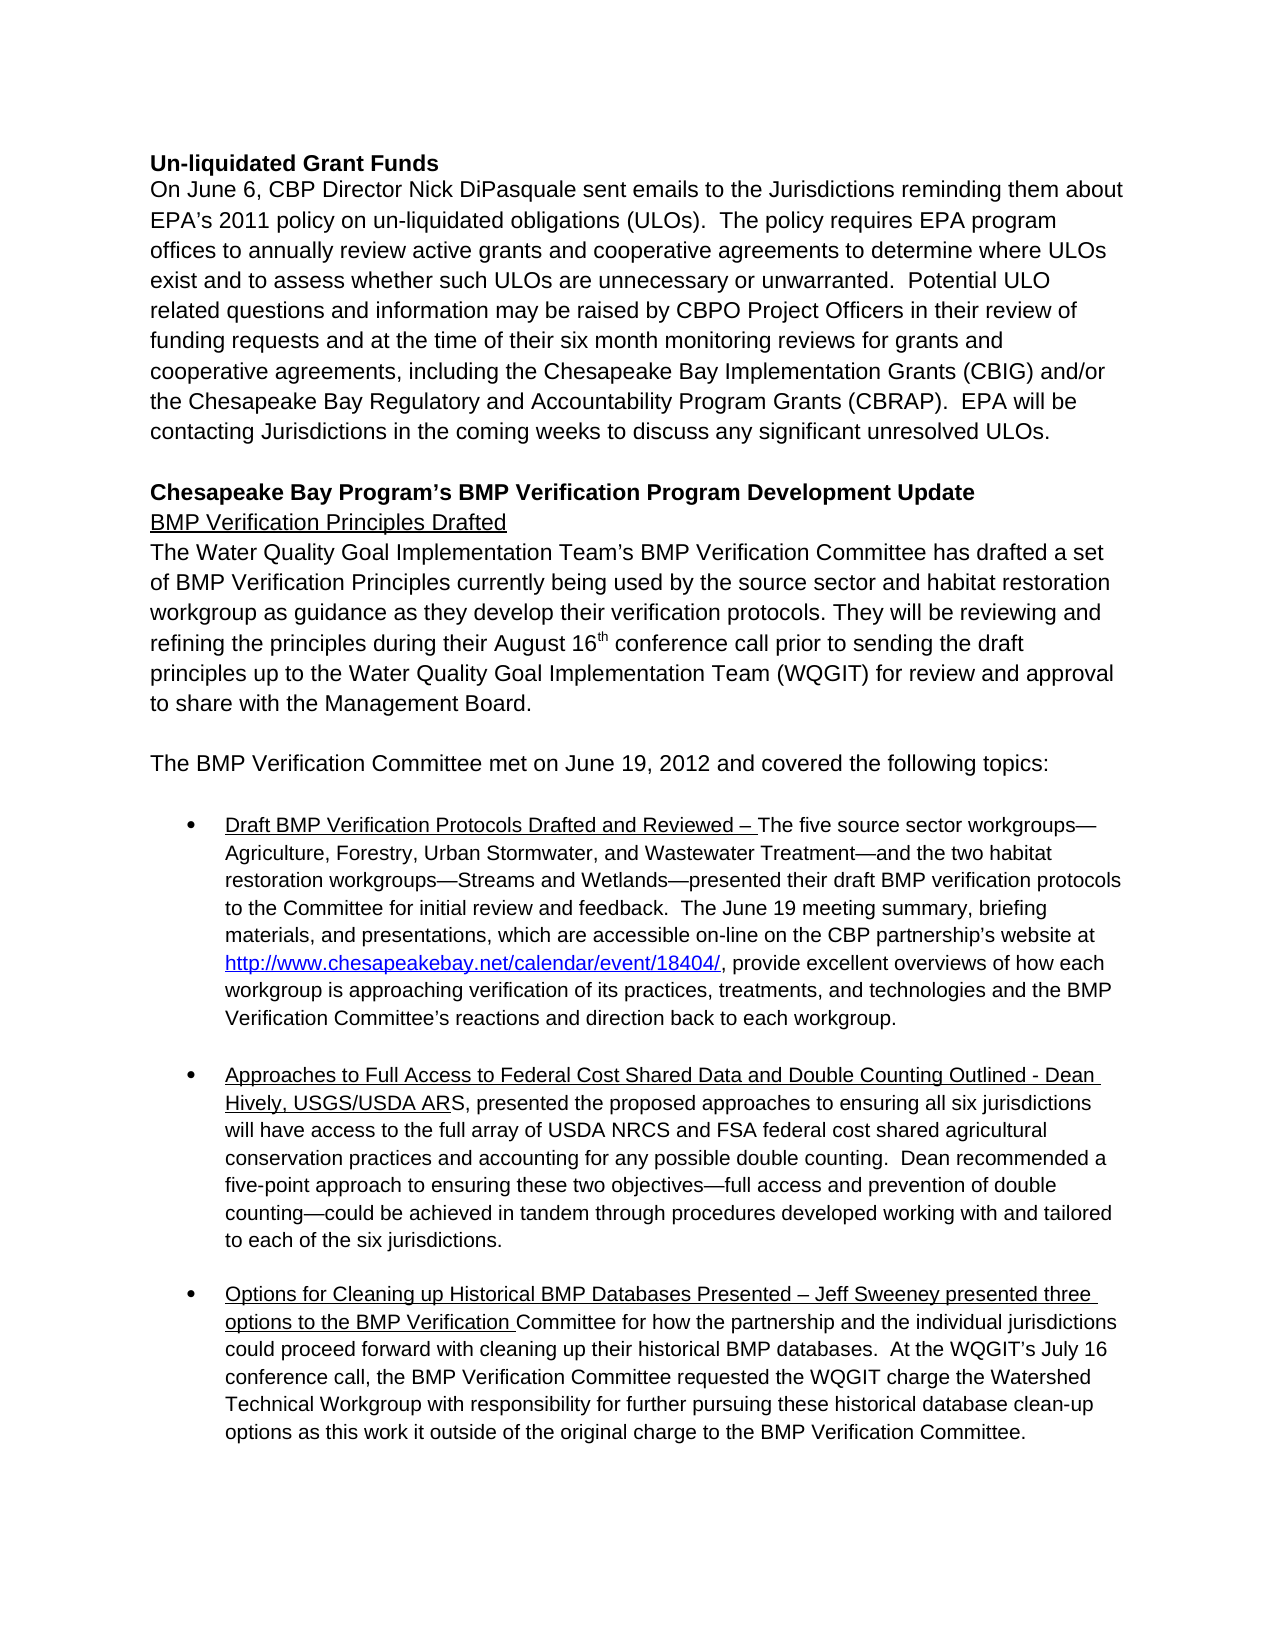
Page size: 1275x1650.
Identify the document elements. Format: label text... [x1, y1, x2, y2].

list Options for Cleaning up Historical BMP Databases Presented – Jeff Sweeney presented three options to the BMP Verification Committee for how the partnership and the individual jurisdictions could proceed forward with cleaning up their historical BMP databases. At the WQGIT’s July 16 conference call, the BMP Verification Committee requested the WQGIT charge the Watershed Technical Workgroup with responsibility for further pursuing these historical database clean-up options as this work it outside of the original charge to the BMP Verification Committee. [187, 1282, 1125, 1443]
list Draft BMP Verification Protocols Drafted and Reviewed – The five source sector workgroups—Agriculture, Forestry, Urban Stormwater, and Wastewater Treatment—and the two habitat restoration workgroups—Streams and Wetlands—presented their draft BMP verification protocols to the Committee for initial review and feedback. The June 19 meeting summary, briefing materials, and presentations, which are accessible on-line on the CBP partnership’s website at http://www.chesapeakebay.net/calendar/event/18404/, provide excellent overviews of how each workgroup is approaching verification of its practices, treatments, and technologies and the BMP Verification Committee’s reactions and direction back to each workgroup. [187, 813, 1125, 1029]
list Approaches to Full Access to Federal Cost Shared Data and Double Counting Outlined - Dean Hively, USGS/USDA ARS, presented the proposed approaches to ensuring all six jurisdictions will have access to the full array of USDA NRCS and FSA federal cost shared agricultural conservation practices and accounting for any possible double counting. Dean recommended a five-point approach to ensuring these two objectives—full access and prevention of double counting—could be achieved in tandem through procedures developed working with and tailored to each of the six jurisdictions. [187, 1063, 1125, 1252]
text Chesapeake Bay Program’s BMP Verification Program Development Update [150, 478, 1125, 505]
text BMP Verification Principles Drafted [150, 509, 1125, 535]
text The BMP Verification Committee met on June 19, 2012 and covered the following topics: [150, 750, 1125, 777]
text Un-liquidated Grant Funds [150, 150, 1125, 176]
text The Water Quality Goal Implementation Team’s BMP Verification Committee has drafted a set of BMP Verification Principles currently being used by the source sector and habitat restoration workgroup as guidance as they develop their verification protocols. They will be reviewing and refining the principles during their August 16th conference call prior to sending the draft principles up to the Water Quality Goal Implementation Team (WQGIT) for review and approval to share with the Management Board. [150, 539, 1125, 716]
text On June 6, CBP Director Nick DiPasquale sent emails to the Jurisdictions reminding them about EPA’s 2011 policy on un-liquidated obligations (ULOs). The policy requires EPA program offices to annually review active grants and cooperative agreements to determine where ULOs exist and to assess whether such ULOs are unnecessary or unwarranted. Potential ULO related questions and information may be raised by CBPO Project Officers in their review of funding requests and at the time of their six month monitoring reviews for grants and cooperative agreements, including the Chesapeake Bay Implementation Grants (CBIG) and/or the Chesapeake Bay Regulatory and Accountability Program Grants (CBRAP). EPA will be contacting Jurisdictions in the coming weeks to discuss any significant unresolved ULOs. [150, 176, 1125, 444]
